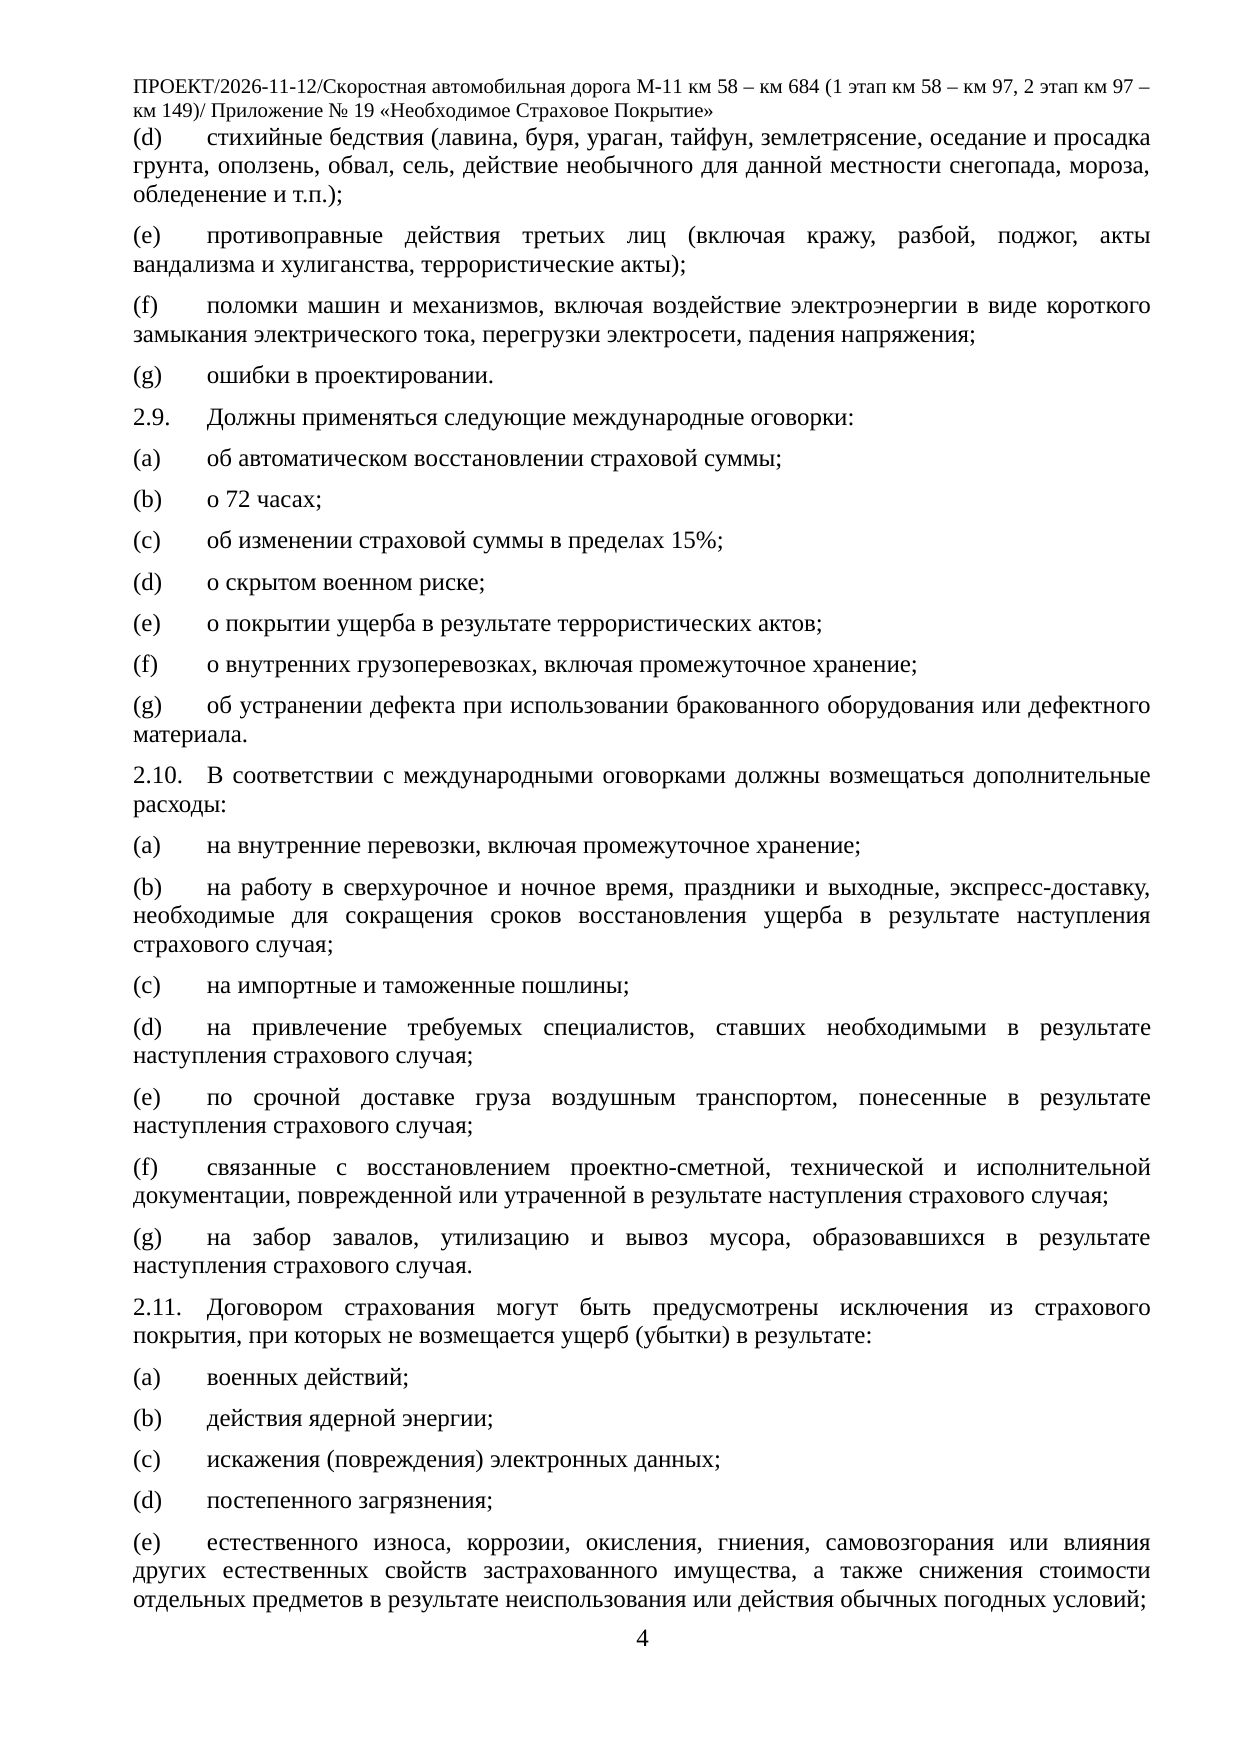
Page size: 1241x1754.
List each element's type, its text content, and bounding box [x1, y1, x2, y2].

list о покрытии ущерба в результате террористических актов; [133, 608, 1152, 637]
list о 72 часах; [133, 484, 1152, 513]
list на импортные и таможенные пошлины; [133, 971, 1152, 999]
list противоправные действия третьих лиц (включая кражу, разбой, поджог, акты вандализма и хулиганства, террористические акты); [133, 221, 1152, 278]
list о скрытом военном риске; [133, 567, 1152, 596]
list естественного износа, коррозии, окисления, гниения, самовозгорания или влияния других естественных свойств застрахованного имущества, а также снижения стоимости отдельных предметов в результате неиспользования или действия обычных погодных условий; [133, 1527, 1152, 1613]
list на привлечение требуемых специалистов, ставших необходимыми в результате наступления страхового случая; [133, 1012, 1152, 1069]
list постепенного загрязнения; [133, 1486, 1152, 1514]
list на забор завалов, утилизацию и вывоз мусора, образовавшихся в результате наступления страхового случая. [133, 1222, 1152, 1279]
list об устранении дефекта при использовании бракованного оборудования или дефектного материала. [133, 691, 1152, 748]
list военных действий; [133, 1362, 1152, 1391]
list об автоматическом восстановлении страховой суммы; [133, 443, 1152, 472]
list на внутренние перевозки, включая промежуточное хранение; [133, 831, 1152, 859]
list связанные с восстановлением проектно-сметной, технической и исполнительной документации, поврежденной или утраченной в результате наступления страхового случая; [133, 1152, 1152, 1209]
list действия ядерной энергии; [133, 1403, 1152, 1432]
list ошибки в проектировании. [133, 361, 1152, 389]
list Договором страхования могут быть предусмотрены исключения из страхового покрытия, при которых не возмещается ущерб (убытки) в результате: [133, 1292, 1152, 1349]
list стихийные бедствия (лавина, буря, ураган, тайфун, землетрясение, оседание и просадка грунта, оползень, обвал, сель, действие необычного для данной местности снегопада, мороза, обледенение и т.п.); [133, 122, 1152, 208]
list об изменении страховой суммы в пределах 15%; [133, 526, 1152, 554]
list В соответствии с международными оговорками должны возмещаться дополнительные расходы: [133, 761, 1152, 818]
list по срочной доставке груза воздушным транспортом, понесенные в результате наступления страхового случая; [133, 1082, 1152, 1139]
list поломки машин и механизмов, включая воздействие электроэнергии в виде короткого замыкания электрического тока, перегрузки электросети, падения напряжения; [133, 291, 1152, 348]
list искажения (повреждения) электронных данных; [133, 1444, 1152, 1473]
list на работу в сверхурочное и ночное время, праздники и выходные, экспресс-доставку, необходимые для сокращения сроков восстановления ущерба в результате наступления страхового случая; [133, 872, 1152, 958]
list Должны применяться следующие международные оговорки: [133, 402, 1152, 431]
list о внутренних грузоперевозках, включая промежуточное хранение; [133, 649, 1152, 678]
